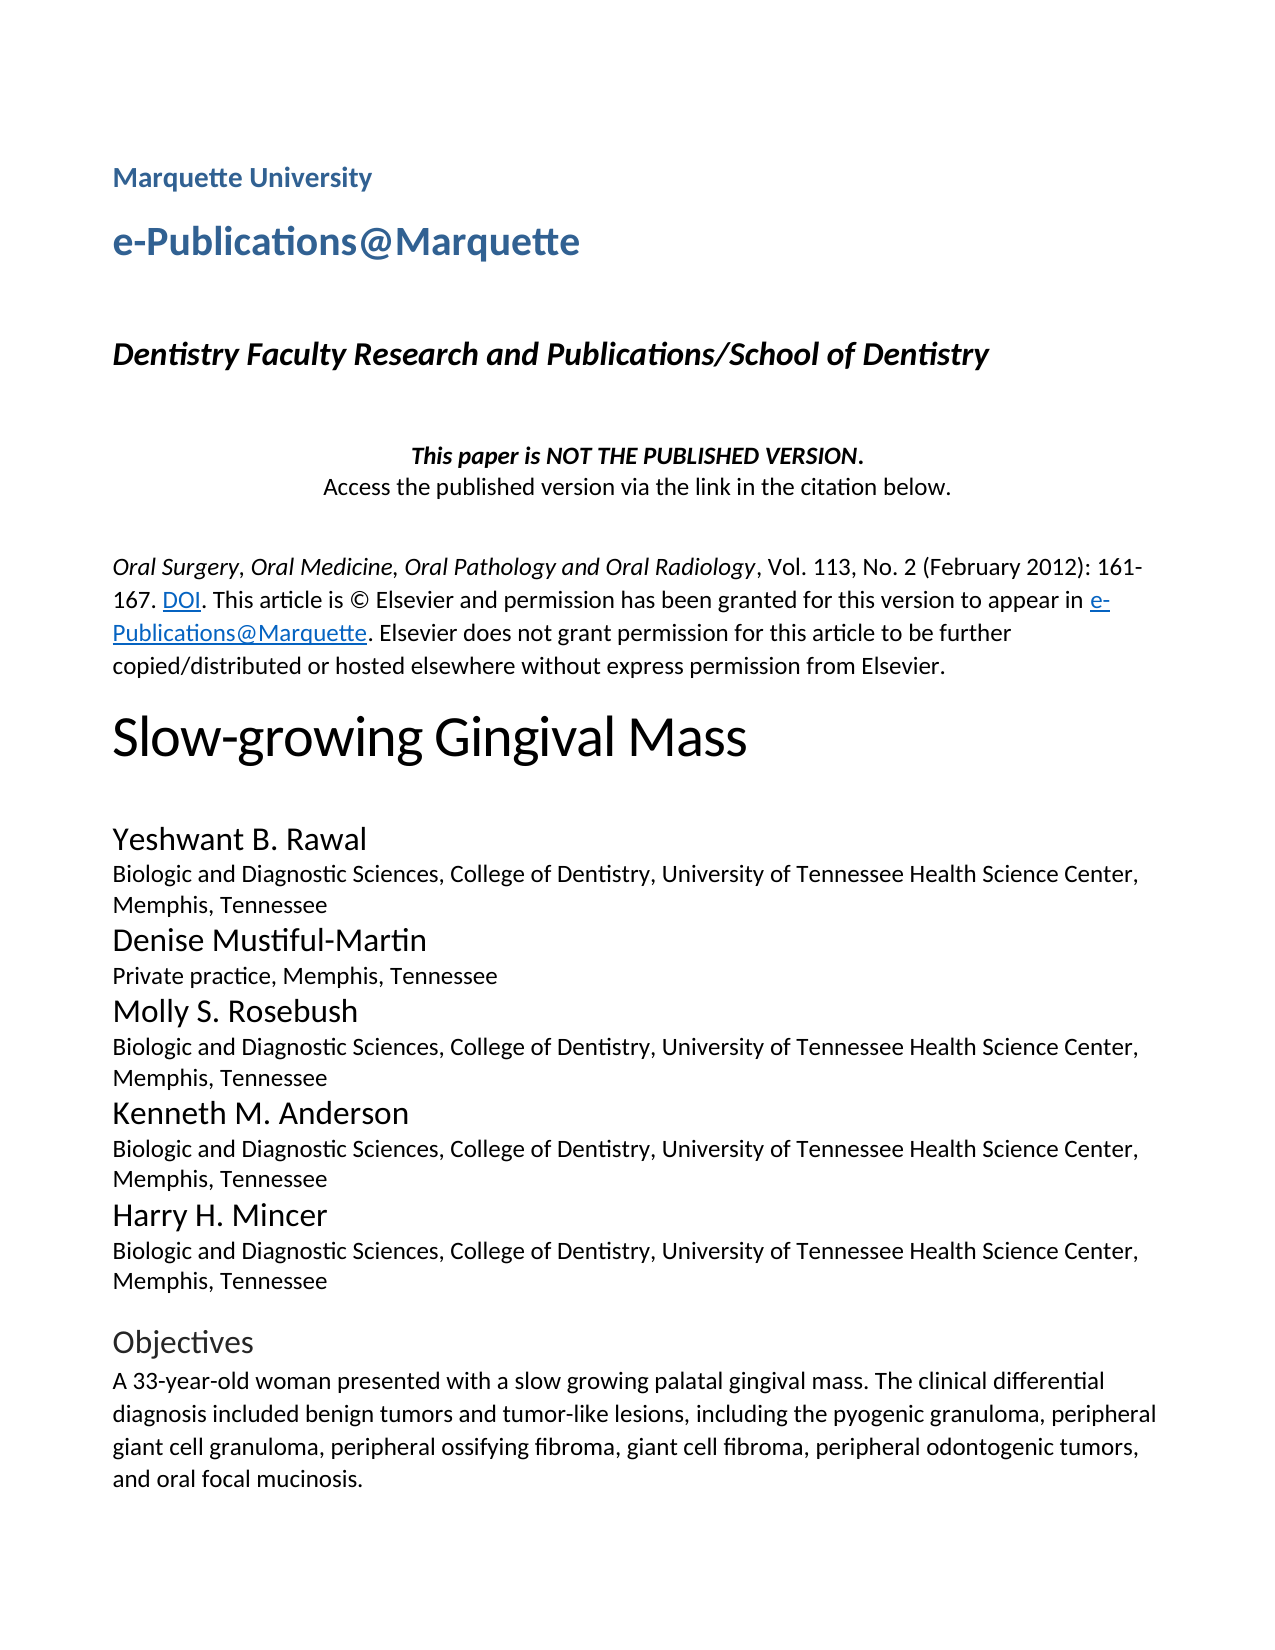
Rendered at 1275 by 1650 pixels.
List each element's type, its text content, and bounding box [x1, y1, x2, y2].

subtitle Objectives [112, 1321, 1162, 1362]
text Harry H. Mincer [112, 1194, 1162, 1235]
text Dentistry Faculty Research and Publications/School of Dentistry [112, 333, 1162, 374]
text A 33-year-old woman presented with a slow growing palatal gingival mass. The clinical differential diagnosis included benign tumors and tumor-like lesions, including the pyogenic granuloma, peripheral giant cell granuloma, peripheral ossifying fibroma, giant cell fibroma, peripheral odontogenic tumors, and oral focal mucinosis. [112, 1365, 1162, 1494]
text Oral Surgery, Oral Medicine, Oral Pathology and Oral Radiology, Vol. 113, No. 2 (February 2012): 161-167. DOI. This article is © Elsevier and permission has been granted for this version to appear in e-Publications@Marquette. Elsevier does not grant permission for this article to be further copied/distributed or hosted elsewhere without express permission from Elsevier. [112, 551, 1162, 680]
text Biologic and Diagnostic Sciences, College of Dentistry, University of Tennessee Health Science Center, Memphis, Tennessee [112, 1133, 1162, 1194]
text Biologic and Diagnostic Sciences, College of Dentistry, University of Tennessee Health Science Center, Memphis, Tennessee [112, 858, 1162, 919]
text Private practice, Memphis, Tennessee [112, 960, 1162, 991]
text Marquette University [112, 159, 1162, 195]
text Biologic and Diagnostic Sciences, College of Dentistry, University of Tennessee Health Science Center, Memphis, Tennessee [112, 1235, 1162, 1296]
text Denise Mustiful-Martin [112, 919, 1162, 960]
text Kenneth M. Anderson [112, 1092, 1162, 1133]
text Access the published version via the link in the citation below. [112, 471, 1162, 501]
text e-Publications@Marquette [112, 214, 1162, 265]
text This paper is NOT THE PUBLISHED VERSION. [112, 440, 1162, 471]
title Slow-growing Gingival Mass [112, 699, 1162, 771]
text Biologic and Diagnostic Sciences, College of Dentistry, University of Tennessee Health Science Center, Memphis, Tennessee [112, 1031, 1162, 1092]
text Molly S. Rosebush [112, 991, 1162, 1031]
text Yeshwant B. Rawal [112, 817, 1162, 858]
